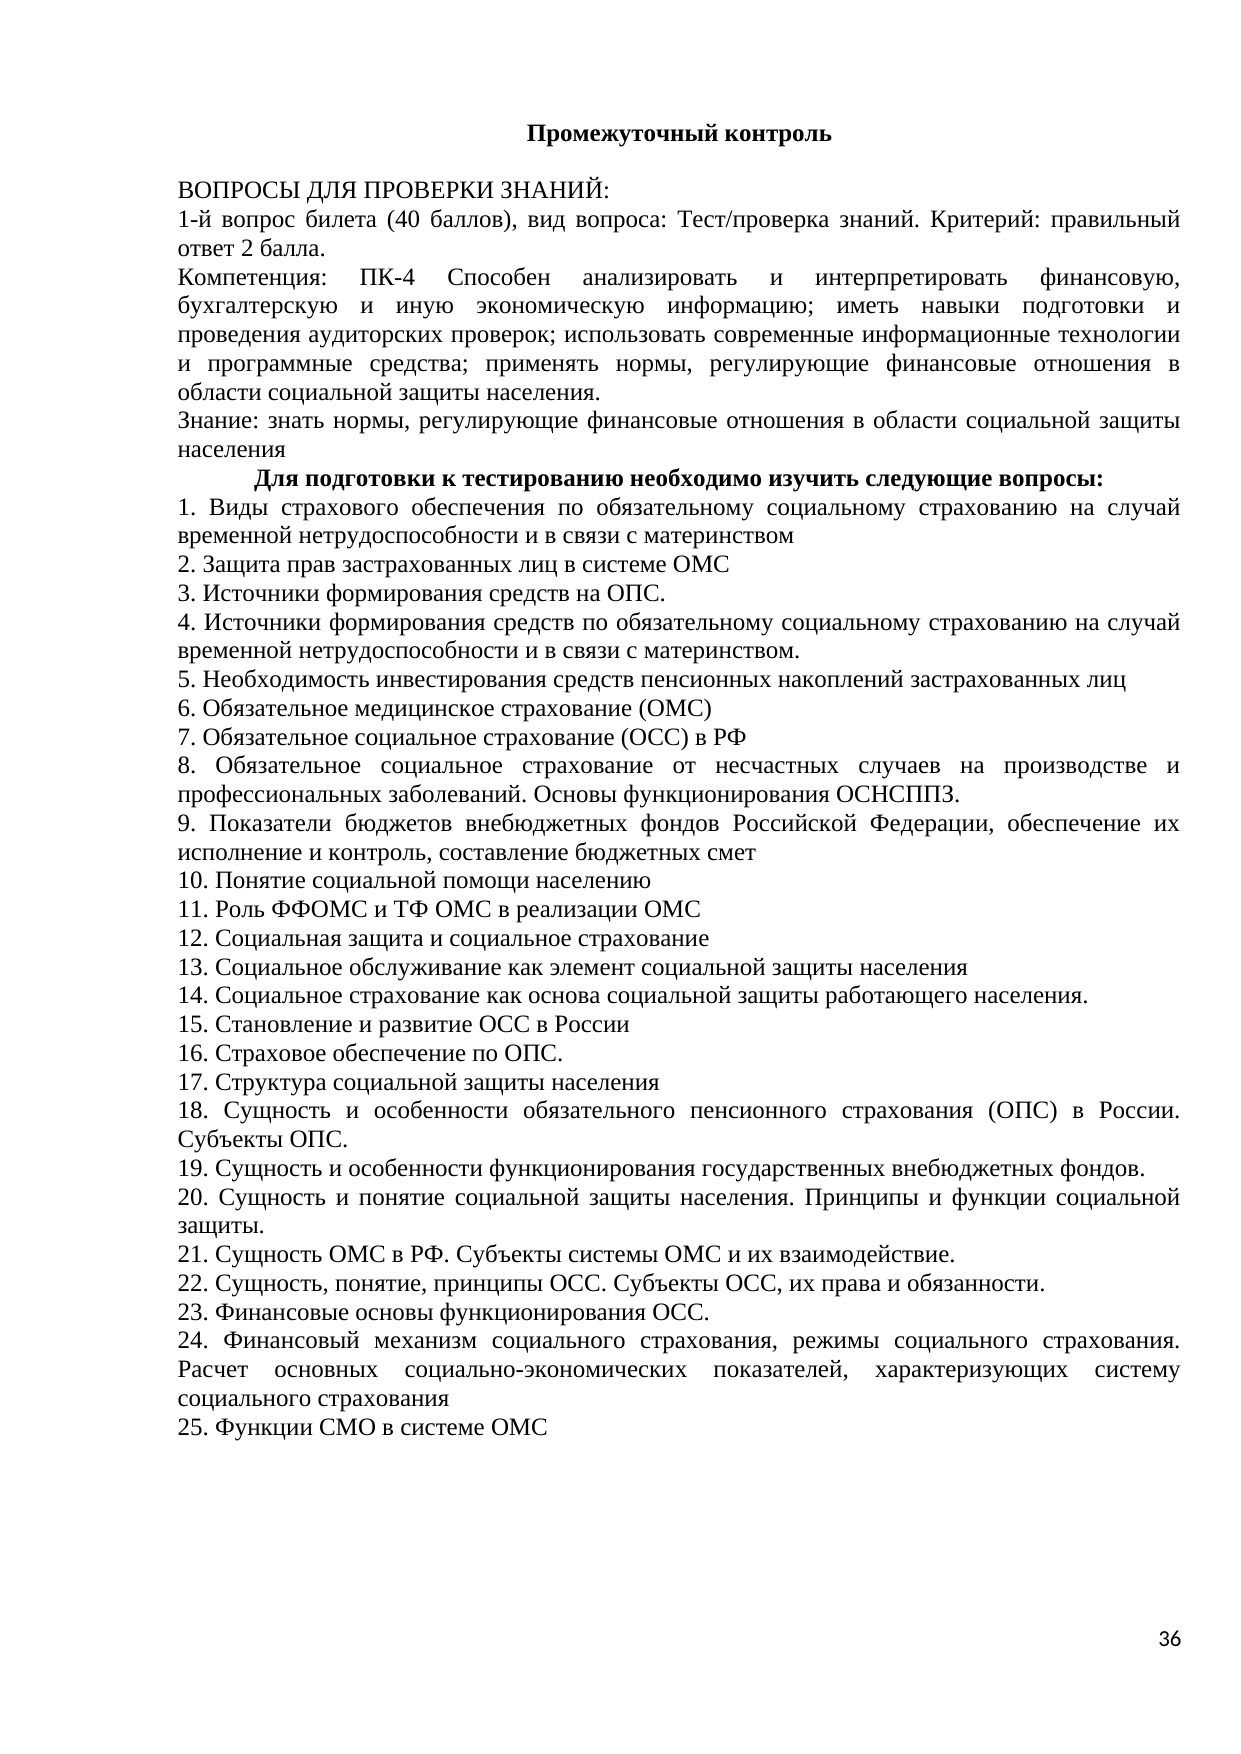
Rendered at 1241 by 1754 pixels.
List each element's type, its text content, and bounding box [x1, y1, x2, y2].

text 1-й вопрос билета (40 баллов), вид вопроса: Тест/проверка знаний. Критерий: правильный ответ 2 балла. [177, 204, 1181, 262]
text 14. Социальное страхование как основа социальной защиты работающего населения. [177, 981, 1181, 1009]
text 25. Функции СМО в системе ОМС [177, 1412, 1181, 1441]
text 17. Структура социальной защиты населения [177, 1067, 1181, 1096]
text 20. Сущность и понятие социальной защиты населения. Принципы и функции социальной защиты. [177, 1182, 1181, 1239]
text 9. Показатели бюджетов внебюджетных фондов Российской Федерации, обеспечение их исполнение и контроль, составление бюджетных смет [177, 808, 1181, 866]
text Компетенция: ПК-4 Способен анализировать и интерпретировать финансовую, бухгалтерскую и иную экономическую информацию; иметь навыки подготовки и проведения аудиторских проверок; использовать современные информационные технологии и программные средства; применять нормы, регулирующие финансовые отношения в области социальной защиты населения. [177, 262, 1181, 406]
text 3. Источники формирования средств на ОПС. [177, 578, 1181, 607]
text 8. Обязательное социальное страхование от несчастных случаев на производстве и профессиональных заболеваний. Основы функционирования ОСНСППЗ. [177, 751, 1181, 808]
text Промежуточный контроль [177, 118, 1181, 147]
text 4. Источники формирования средств по обязательному социальному страхованию на случай временной нетрудоспособности и в связи с материнством. [177, 607, 1181, 664]
text 2. Защита прав застрахованных лиц в системе ОМС [177, 549, 1181, 578]
text 13. Социальное обслуживание как элемент социальной защиты населения [177, 952, 1181, 981]
text 24. Финансовый механизм социального страхования, режимы социального страхования. Расчет основных социально-экономических показателей, характеризующих систему социального страхования [177, 1326, 1181, 1412]
text Для подготовки к тестированию необходимо изучить следующие вопросы: [177, 463, 1181, 492]
text ВОПРОСЫ ДЛЯ ПРОВЕРКИ ЗНАНИЙ: [177, 176, 1181, 204]
text 16. Страховое обеспечение по ОПС. [177, 1038, 1181, 1067]
text 19. Сущность и особенности функционирования государственных внебюджетных фондов. [177, 1153, 1181, 1182]
text 21. Сущность ОМС в РФ. Субъекты системы ОМС и их взаимодействие. [177, 1239, 1181, 1268]
text Знание: знать нормы, регулирующие финансовые отношения в области социальной защиты населения [177, 406, 1181, 463]
text 22. Сущность, понятие, принципы ОСС. Субъекты ОСС, их права и обязанности. [177, 1268, 1181, 1297]
text 6. Обязательное медицинское страхование (ОМС) [177, 693, 1181, 722]
text 5. Необходимость инвестирования средств пенсионных накоплений застрахованных лиц [177, 664, 1181, 693]
text 12. Социальная защита и социальное страхование [177, 923, 1181, 952]
text 10. Понятие социальной помощи населению [177, 866, 1181, 894]
text 7. Обязательное социальное страхование (ОСС) в РФ [177, 722, 1181, 751]
text 15. Становление и развитие ОСС в России [177, 1009, 1181, 1038]
text 1. Виды страхового обеспечения по обязательному социальному страхованию на случай временной нетрудоспособности и в связи с материнством [177, 492, 1181, 549]
text 23. Финансовые основы функционирования ОСС. [177, 1297, 1181, 1326]
text 11. Роль ФФОМС и ТФ ОМС в реализации ОМС [177, 894, 1181, 923]
text 18. Сущность и особенности обязательного пенсионного страхования (ОПС) в России. Субъекты ОПС. [177, 1096, 1181, 1153]
